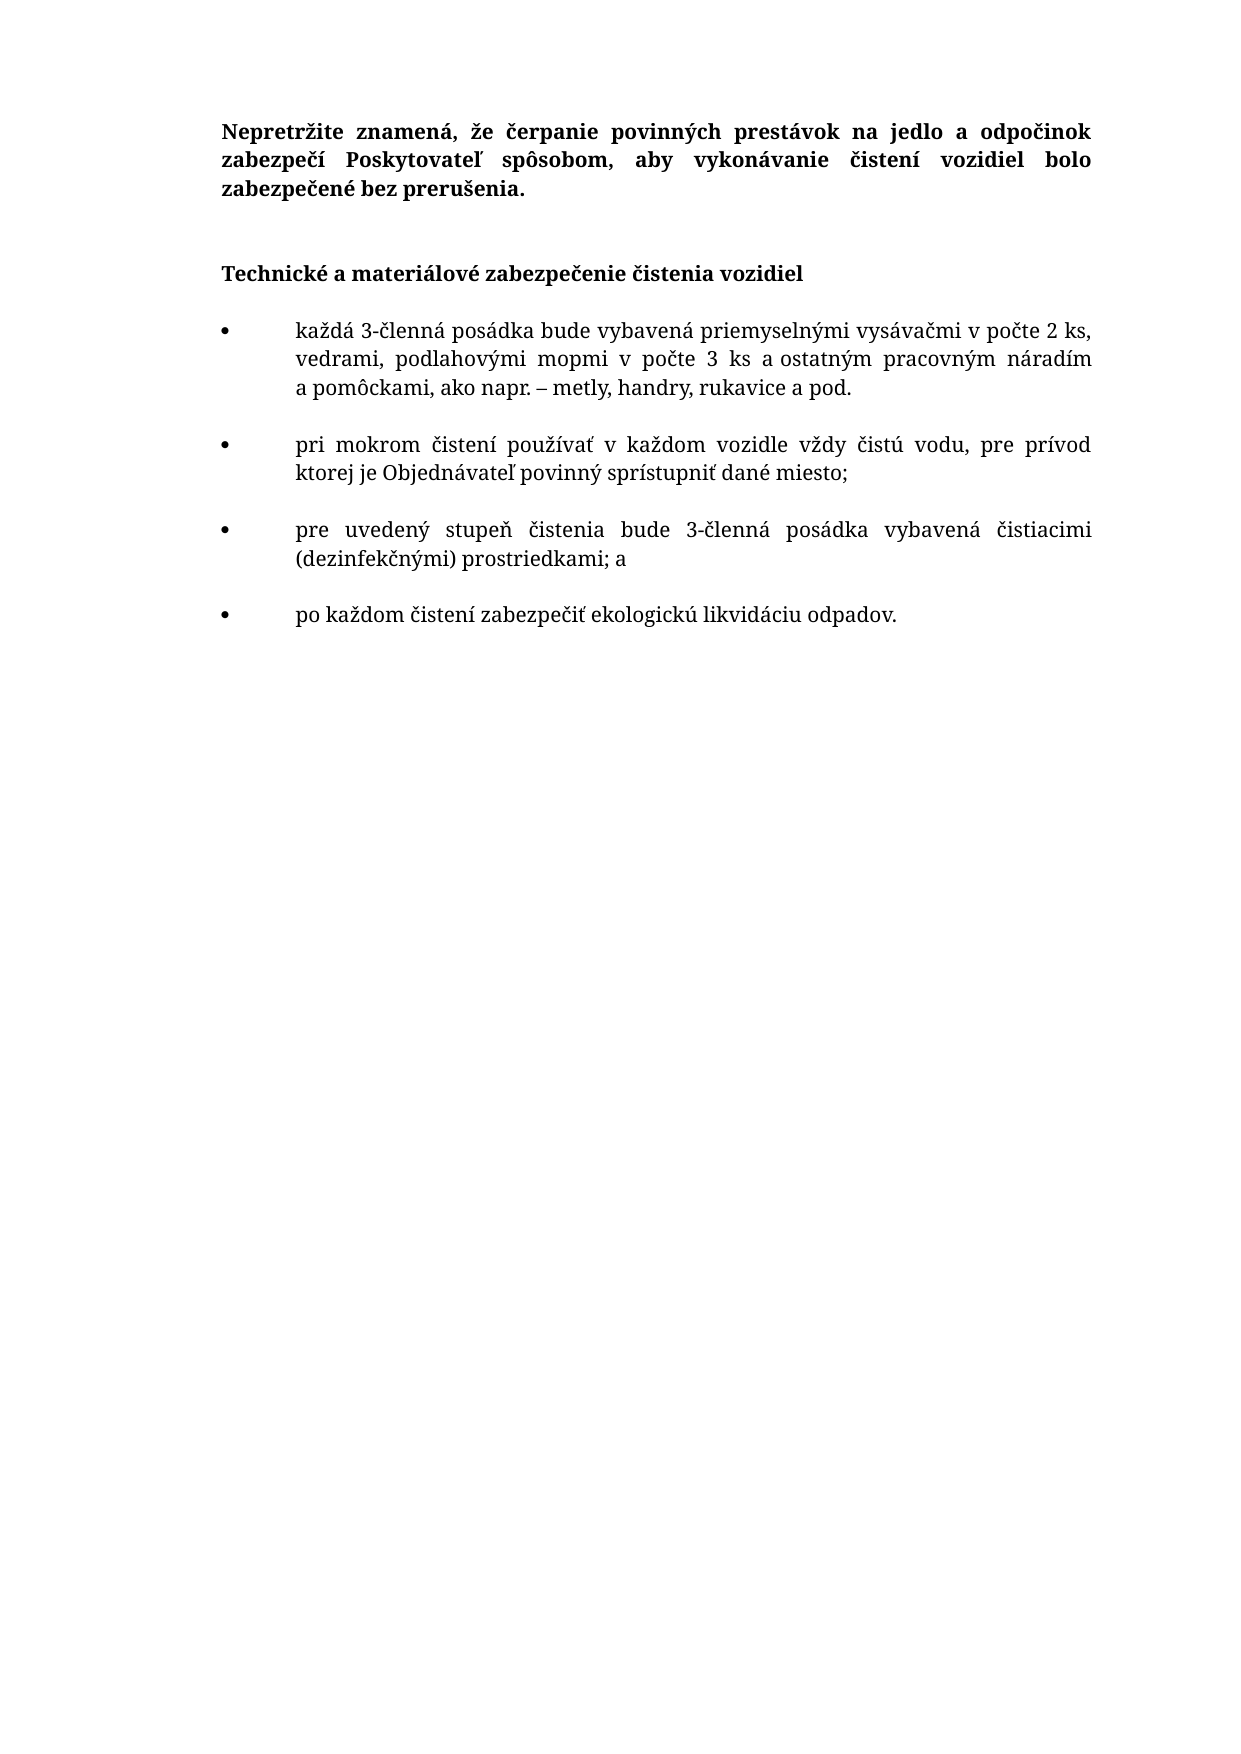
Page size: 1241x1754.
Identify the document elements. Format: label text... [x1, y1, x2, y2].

text Nepretržite znamená, že čerpanie povinných prestávok na jedlo a odpočinok zabezpečí Poskytovateľ spôsobom, aby vykonávanie čistení vozidiel bolo zabezpečené bez prerušenia. [221, 117, 1093, 202]
text Technické a materiálové zabezpečenie čistenia vozidiel [221, 259, 1093, 288]
list pre uvedený stupeň čistenia bude 3-členná posádka vybavená čistiacimi (dezinfekčnými) prostriedkami; a [221, 515, 1093, 572]
list každá 3-členná posádka bude vybavená priemyselnými vysávačmi v počte 2 ks, vedrami, podlahovými mopmi v počte 3 ks a ostatným pracovným náradím a pomôckami, ako napr. – metly, handry, rukavice a pod. [221, 316, 1093, 401]
list pri mokrom čistení používať v každom vozidle vždy čistú vodu, pre prívod ktorej je Objednávateľ povinný sprístupniť dané miesto; [221, 430, 1093, 487]
list po každom čistení zabezpečiť ekologickú likvidáciu odpadov. [221, 601, 1093, 629]
